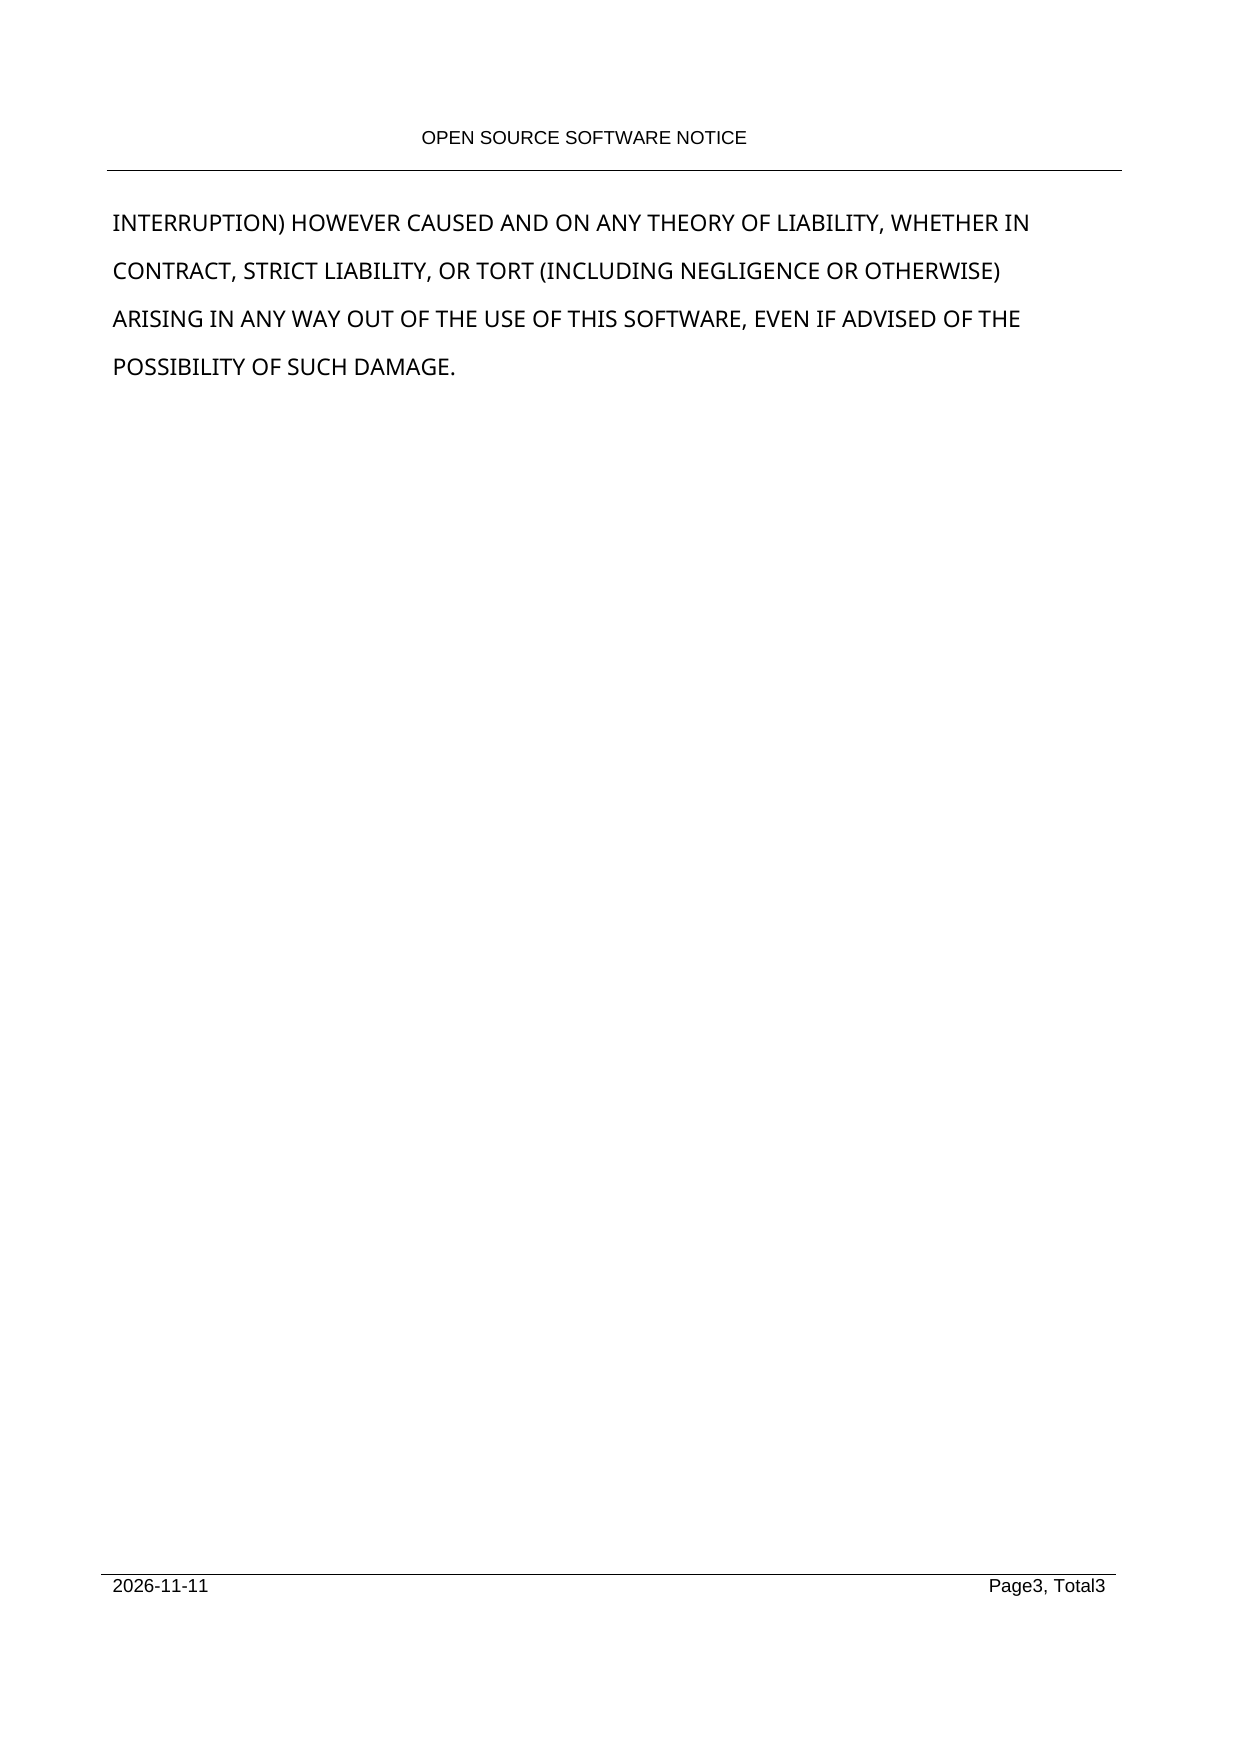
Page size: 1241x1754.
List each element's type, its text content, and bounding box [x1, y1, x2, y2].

text INTERRUPTION) HOWEVER CAUSED AND ON ANY THEORY OF LIABILITY, WHETHER IN [112, 206, 1128, 239]
text POSSIBILITY OF SUCH DAMAGE. [112, 351, 1128, 383]
text ARISING IN ANY WAY OUT OF THE USE OF THIS SOFTWARE, EVEN IF ADVISED OF THE [112, 303, 1128, 335]
text CONTRACT, STRICT LIABILITY, OR TORT (INCLUDING NEGLIGENCE OR OTHERWISE) [112, 254, 1128, 287]
